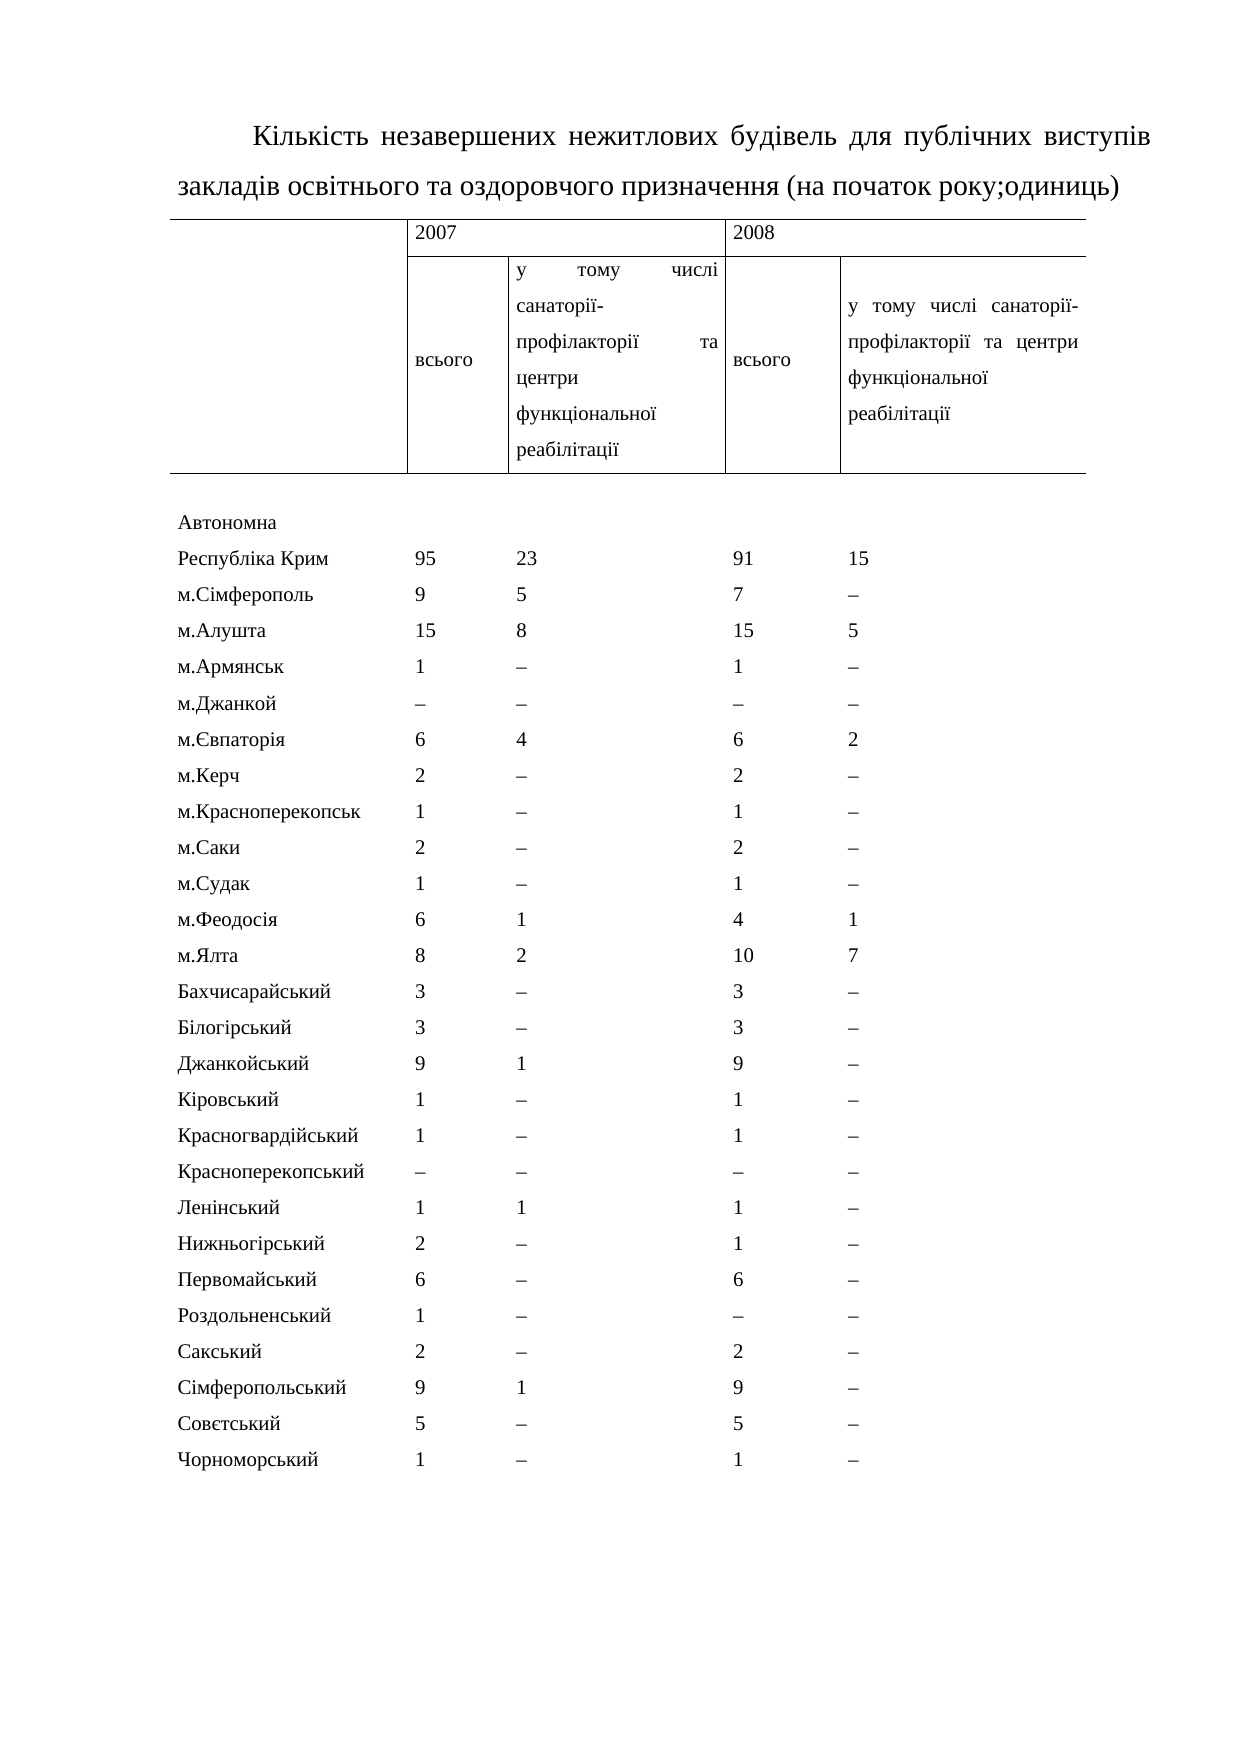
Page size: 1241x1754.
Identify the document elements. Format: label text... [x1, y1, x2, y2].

text Кількість незавершених нежитлових будівель для публічних виступів закладів освітнього та оздоровчого призначення (на початок року;одиниць) [177, 118, 1152, 202]
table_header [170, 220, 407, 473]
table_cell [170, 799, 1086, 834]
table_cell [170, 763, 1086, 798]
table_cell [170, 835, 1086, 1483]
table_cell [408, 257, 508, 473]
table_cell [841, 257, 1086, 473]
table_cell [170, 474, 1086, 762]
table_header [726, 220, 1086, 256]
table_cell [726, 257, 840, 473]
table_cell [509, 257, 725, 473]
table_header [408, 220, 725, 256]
